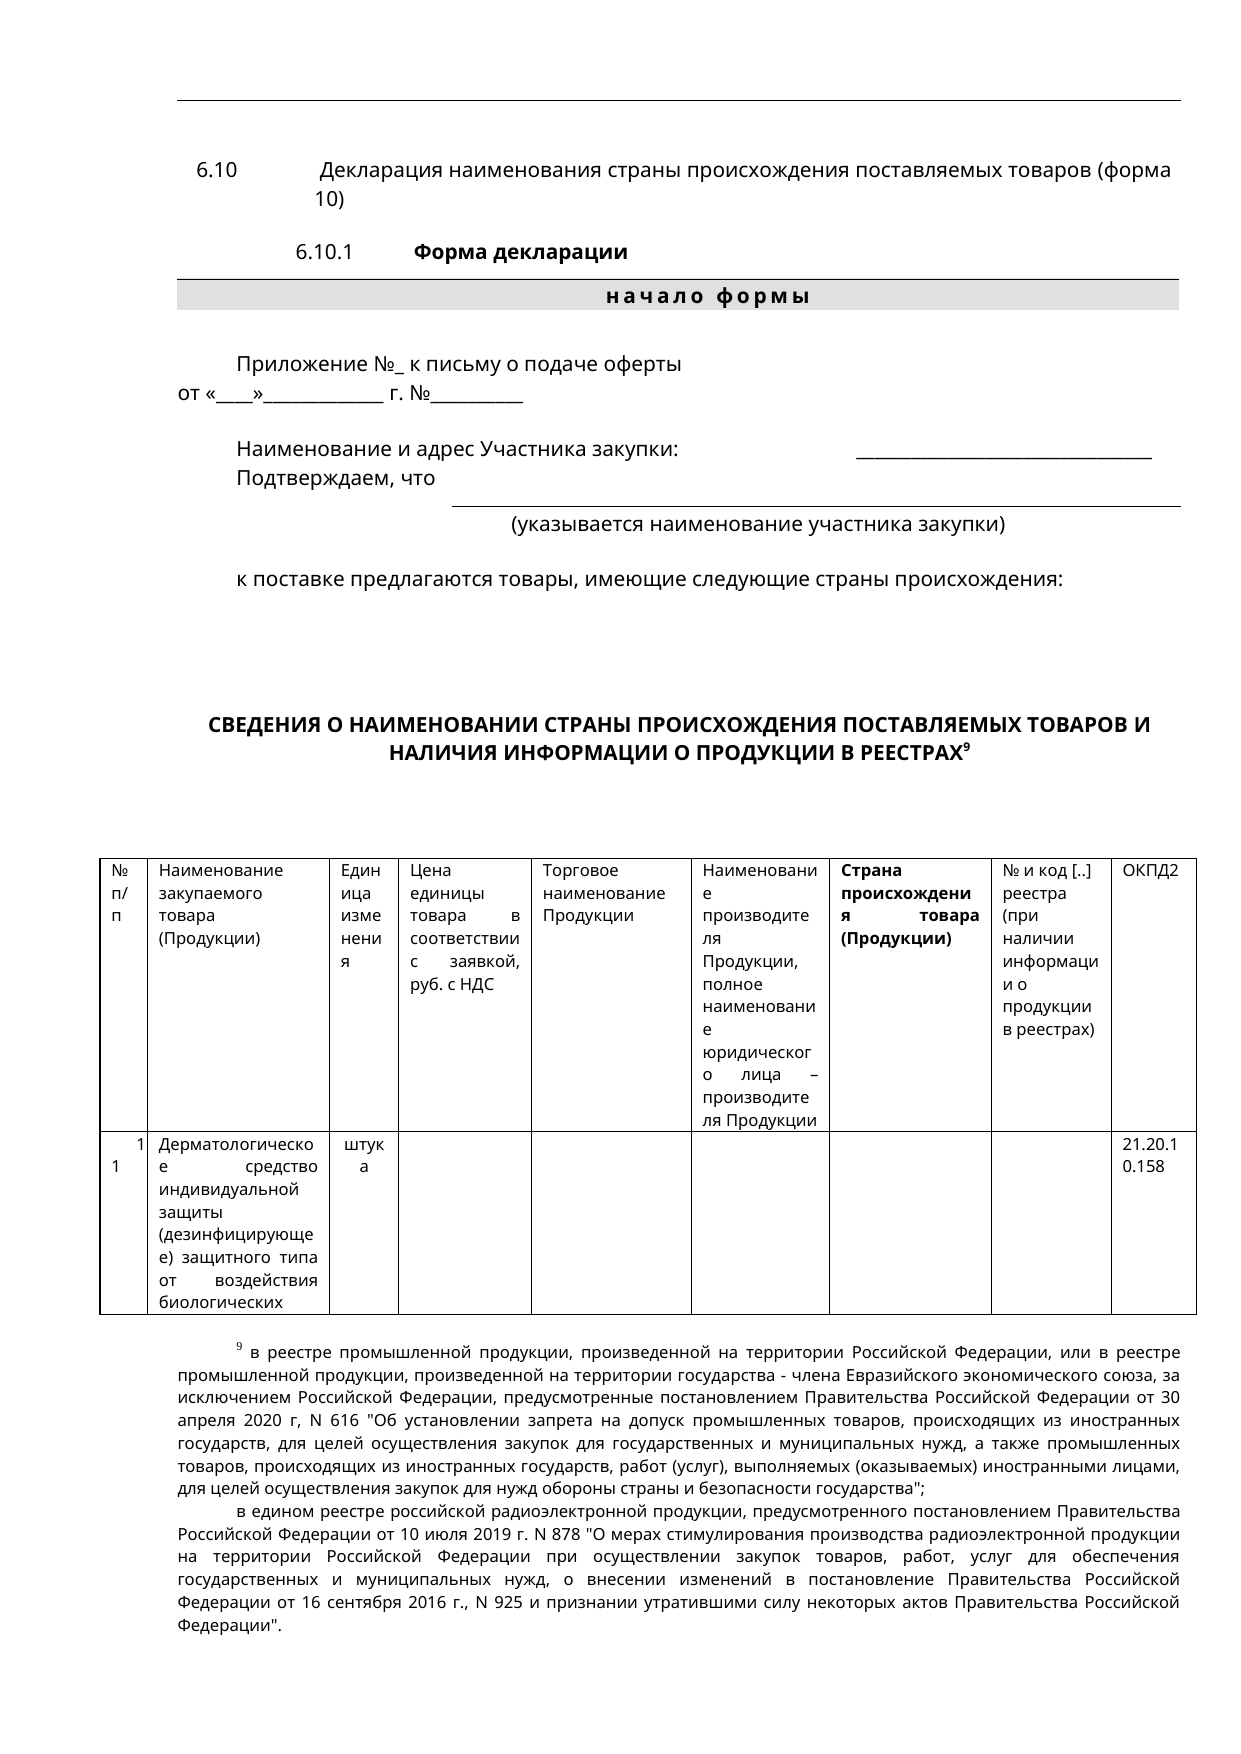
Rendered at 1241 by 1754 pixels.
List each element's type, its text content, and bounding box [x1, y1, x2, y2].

text Сведения о наименовании страны происхождения поставляемых товаров и наличия информации о продукции в реестрах [177, 710, 1181, 767]
table_header Наименование закупаемого товара (Продукции) [148, 859, 329, 1131]
table_cell [692, 1132, 829, 1314]
table_header Страна происхождения товара (Продукции) [830, 859, 991, 1131]
text Наименование и адрес Участника закупки: ________________________________ [177, 434, 1181, 463]
table_header ОКПД2 [1112, 859, 1196, 1131]
table_header Торговое наименование Продукции [532, 859, 691, 1131]
table_cell 11 [101, 1132, 147, 1314]
list Форма декларации [295, 237, 1181, 266]
table_cell [830, 1132, 991, 1314]
text Подтверждаем, что [177, 463, 1181, 491]
table_cell [399, 1132, 531, 1314]
text Приложение №_ к письму о подаче оферты от «____»_____________ г. №__________ [177, 349, 1181, 406]
text начало формы [177, 280, 1179, 310]
table_header № и код [..] реестра (при наличии информации о продукции в реестрах) [992, 859, 1111, 1131]
table_cell штука [330, 1132, 398, 1314]
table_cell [148, 1132, 329, 1314]
table_header Наименование производителя Продукции, полное наименование юридического лица – производителя Продукции [692, 859, 829, 1131]
table_cell 21.20.10.158 [1112, 1132, 1196, 1314]
text (указывается наименование участника закупки) [452, 507, 1181, 537]
text к поставке предлагаются товары, имеющие следующие страны происхождения: [177, 564, 1181, 592]
table_header Единица изменения [330, 859, 398, 1131]
table_header Цена единицы товара в соответствии с заявкой, руб. с НДС [399, 859, 531, 1131]
subtitle Декларация наименования страны происхождения поставляемых товаров (форма 10) [196, 156, 1181, 212]
table_header № п/п [101, 859, 147, 1131]
table_cell [532, 1132, 691, 1314]
table_cell [992, 1132, 1111, 1314]
